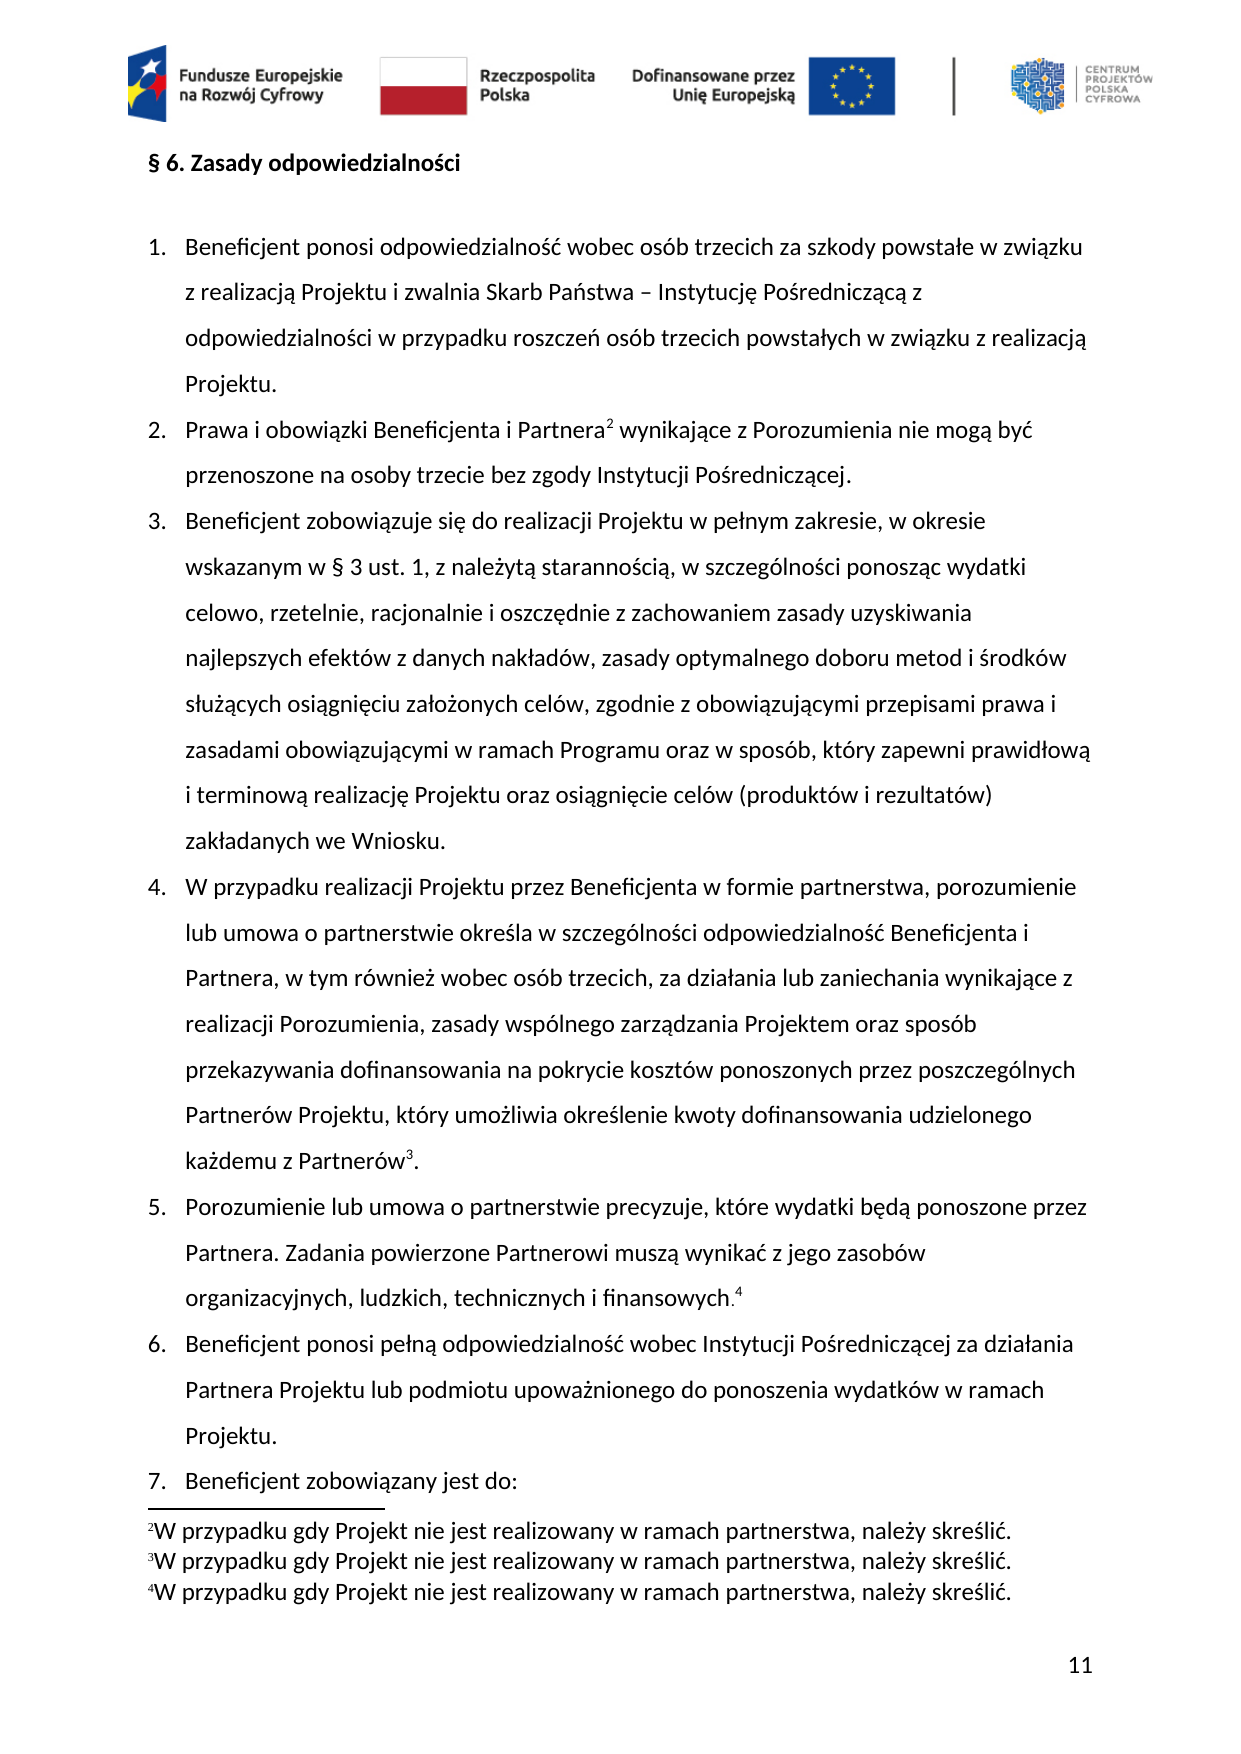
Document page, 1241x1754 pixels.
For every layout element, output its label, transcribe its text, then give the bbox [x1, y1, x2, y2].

list Beneficjent ponosi odpowiedzialność wobec osób trzecich za szkody powstałe w związku z realizacją Projektu i zwalnia Skarb Państwa – Instytucję Pośredniczącą z odpowiedzialności w przypadku roszczeń osób trzecich powstałych w związku z realizacją Projektu. [148, 231, 1093, 398]
picture [128, 45, 1153, 122]
list Beneficjent zobowiązuje się do realizacji Projektu w pełnym zakresie, w okresie wskazanym w § 3 ust. 1, z należytą starannością, w szczególności ponosząc wydatki celowo, rzetelnie, racjonalnie i oszczędnie z zachowaniem zasady uzyskiwania najlepszych efektów z danych nakładów, zasady optymalnego doboru metod i środków służących osiągnięciu założonych celów, zgodnie z obowiązującymi przepisami prawa i zasadami obowiązującymi w ramach Programu oraz w sposób, który zapewni prawidłową i terminową realizację Projektu oraz osiągnięcie celów (produktów i rezultatów) zakładanych we Wniosku. [148, 505, 1093, 856]
list Prawa i obowiązki Beneficjenta i Partnera wynikające z Porozumienia nie mogą być przenoszone na osoby trzecie bez zgody Instytucji Pośredniczącej. [148, 414, 1093, 490]
list Porozumienie lub umowa o partnerstwie precyzuje, które wydatki będą ponoszone przez Partnera. Zadania powierzone Partnerowi muszą wynikać z jego zasobów organizacyjnych, ludzkich, technicznych i finansowych. [148, 1191, 1093, 1313]
subtitle § 6. Zasady odpowiedzialności [148, 148, 1093, 178]
list W przypadku realizacji Projektu przez Beneficjenta w formie partnerstwa, porozumienie lub umowa o partnerstwie określa w szczególności odpowiedzialność Beneficjenta i Partnera, w tym również wobec osób trzecich, za działania lub zaniechania wynikające z realizacji Porozumienia, zasady wspólnego zarządzania Projektem oraz sposób przekazywania dofinansowania na pokrycie kosztów ponoszonych przez poszczególnych Partnerów Projektu, który umożliwia określenie kwoty dofinansowania udzielonego każdemu z Partnerów. [148, 871, 1093, 1176]
list Beneficjent zobowiązany jest do: [148, 1466, 1093, 1496]
list Beneficjent ponosi pełną odpowiedzialność wobec Instytucji Pośredniczącej za działania Partnera Projektu lub podmiotu upoważnionego do ponoszenia wydatków w ramach Projektu. [148, 1328, 1093, 1450]
